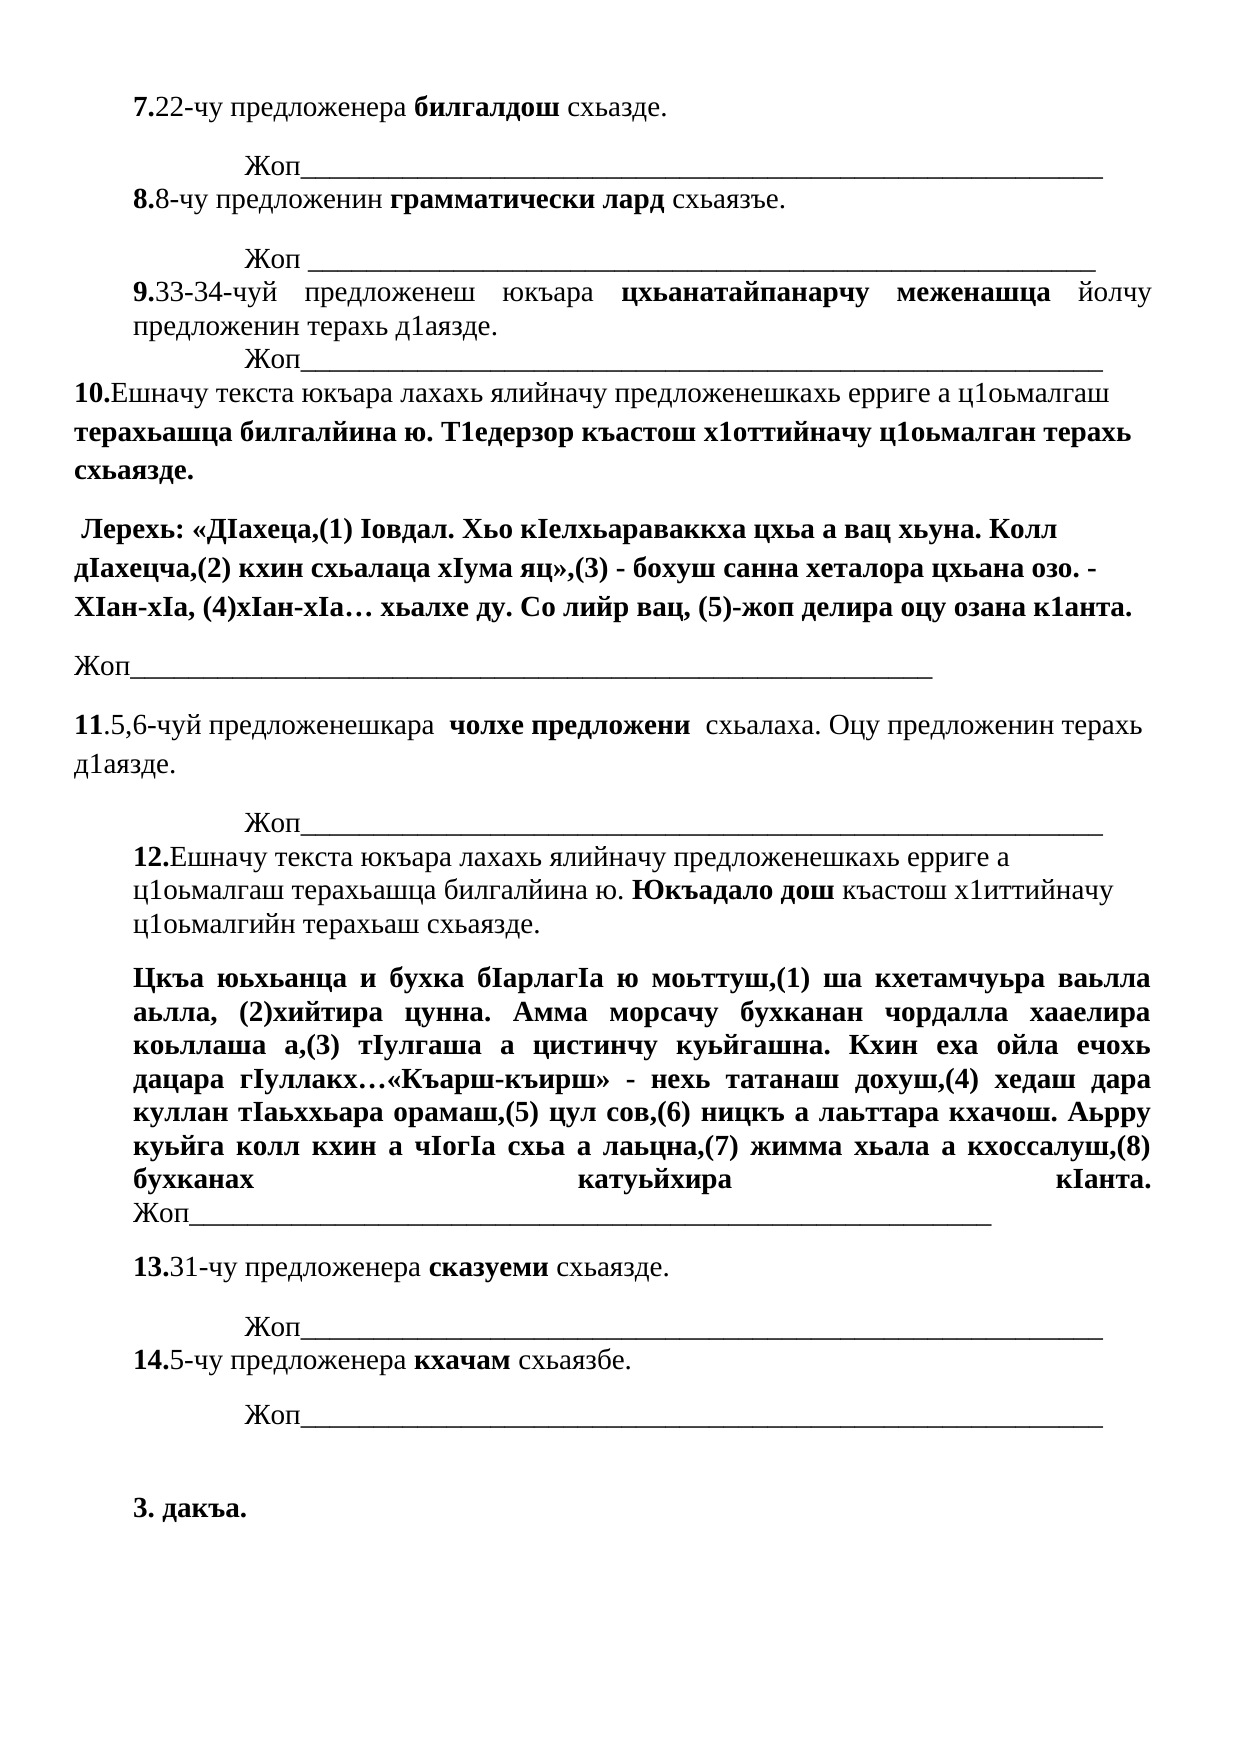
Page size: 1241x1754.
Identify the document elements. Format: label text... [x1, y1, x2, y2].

list Жоп_______________________________________________________ [200, 1309, 1152, 1342]
text 12.Ешначу текста юкъара лахахь ялийначу предложенешкахь ерриге а ц1оьмалгаш терахьашца билгалйина ю. Юкъадало дош къастош х1иттийначу ц1оьмалгийн терахьаш схьаязде. [133, 839, 1152, 939]
list Жоп_______________________________________________________ [200, 148, 1152, 182]
list Жоп_______________________________________________________ [200, 1397, 1152, 1430]
text Жоп_______________________________________________________ [74, 648, 1152, 682]
text 13.31-чу предложенера сказуеми схьаязде. [133, 1249, 1152, 1283]
list 9.33-34-чуй предложенеш юкъара цхьанатайпанарчу меженашца йолчу предложенин терахь д1аязде. [133, 274, 1152, 342]
text 8.8-чу предложенин грамматически лард схьаязъе. [133, 182, 1152, 215]
text 10.Ешначу текста юкъара лахахь ялийначу предложенешкахь ерриге а ц1оьмалгаш терахьашца билгалйина ю. Т1едерзор къастош х1оттийначу ц1оьмалган терахь схьаязде. [74, 375, 1152, 486]
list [200, 241, 1152, 274]
list Жоп_______________________________________________________ [200, 805, 1152, 839]
text Лерехь: «ДIахеца,(1) Iовдал. Хьо кIелхьараваккха цхьа а вац хьуна. Колл дIахецча,(2) кхин схьалаца хIума яц»,(3) - бохуш санна хеталора цхьана озо. - ХIан-хIа, (4)хIан-хIа… хьалхе ду. Со лийр вац, (5)-жоп делира оцу озана к1анта. [74, 512, 1152, 622]
text 14.5-чу предложенера кхачам схьаязбе. [133, 1342, 1152, 1376]
text Цкъа юьхьанца и бухка бIарлагIа ю моьттуш,(1) ша кхетамчуьра ваьлла аьлла, (2)хийтира цунна. Амма морсачу бухканан чордалла хааелира коьллаша а,(3) тIулгаша а цистинчу куьйгашна. Кхин еха ойла ечохь дацара гIуллакх…«Къарш-къирш» - нехь татанаш дохуш,(4) хедаш дара куллан тIаьххьара орамаш,(5) цул сов,(6) ницкъ а лаьттара кхачош. Аьрру куьйга колл кхин а чIогIа схьа а лаьцна,(7) жимма хьала а кхоссалуш,(8) бухканах катуьйхира кIанта. Жоп_______________________________________________________ [133, 960, 1152, 1229]
text 3. дакъа. [133, 1490, 1152, 1523]
text 11.5,6-чуй предложенешкара чолхе предложени схьалаха. Оцу предложенин терахь д1аязде. [74, 707, 1152, 779]
list Жоп_______________________________________________________ [200, 342, 1152, 375]
text 7.22-чу предложенера билгалдош схьазде. [133, 89, 1152, 122]
